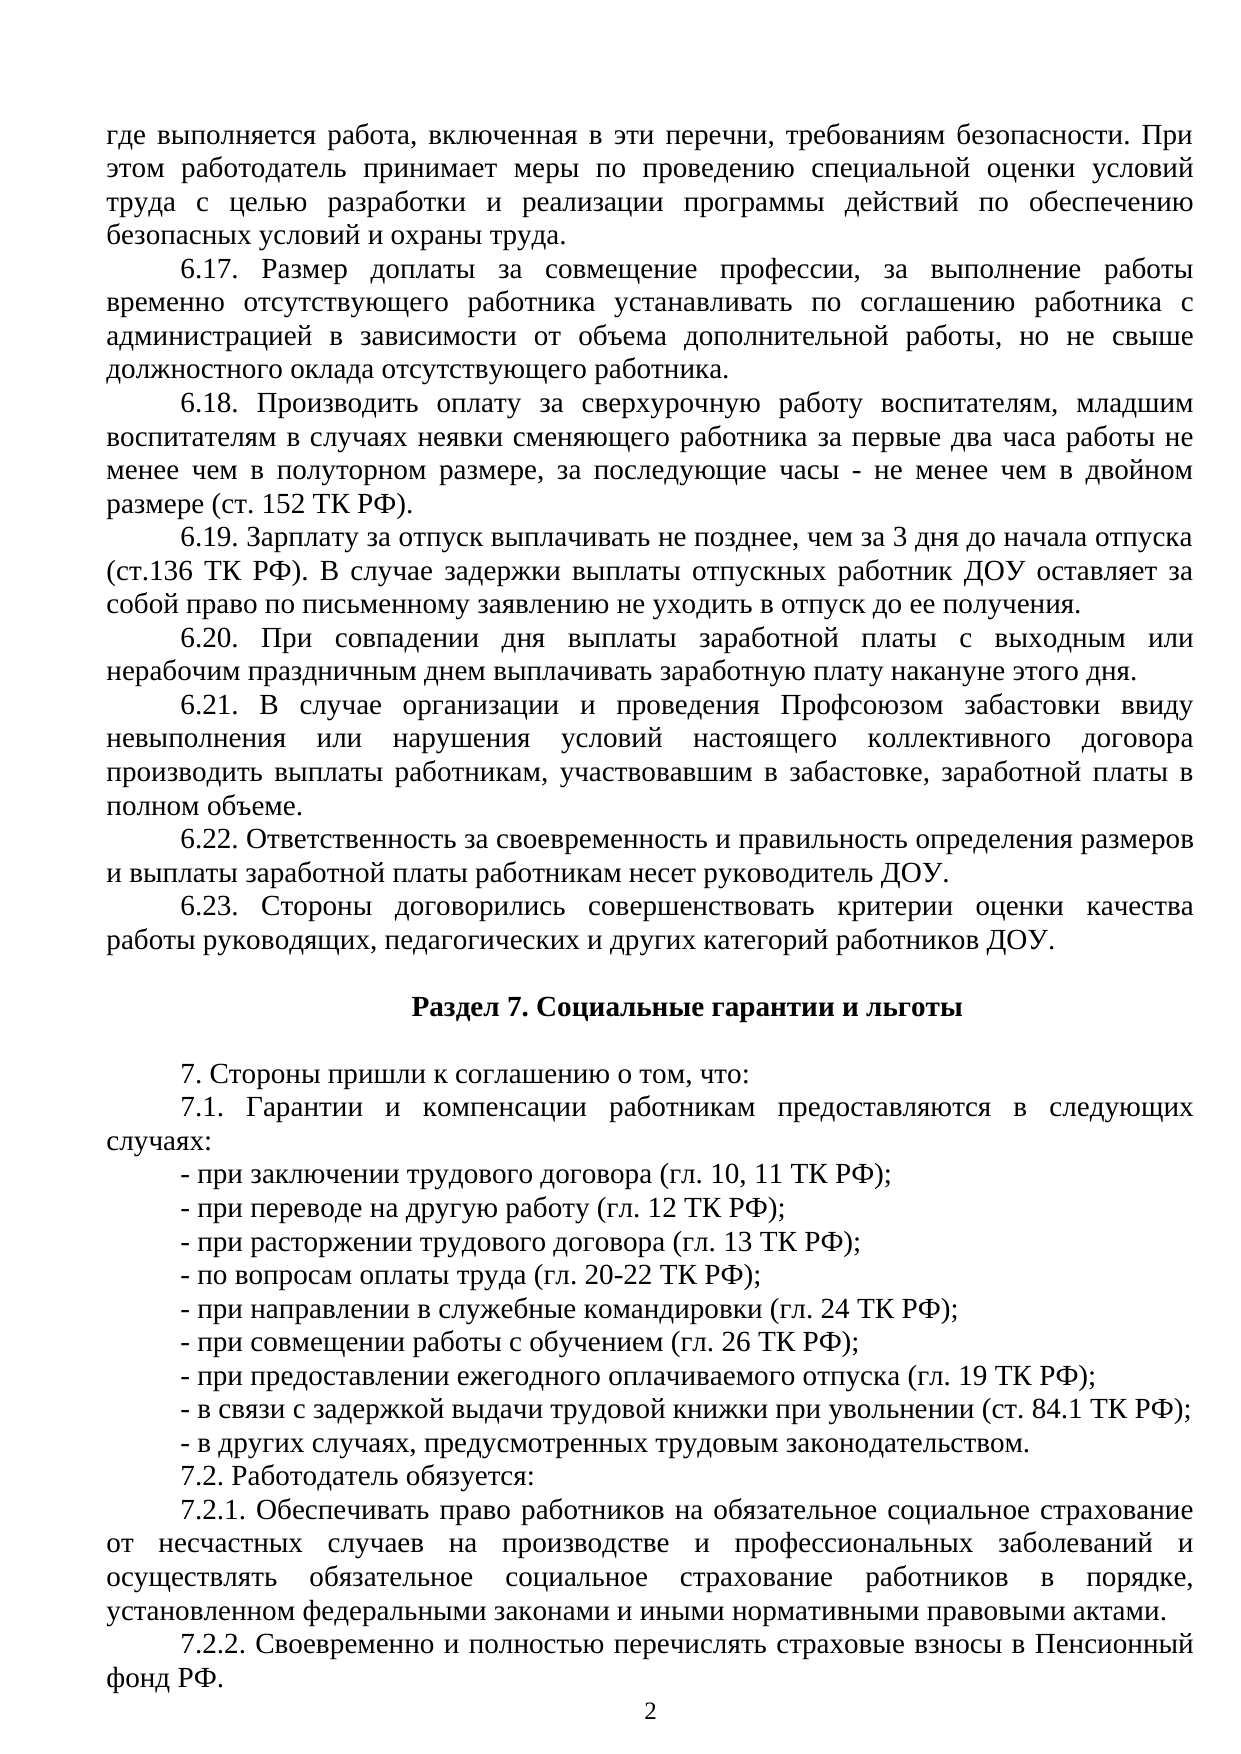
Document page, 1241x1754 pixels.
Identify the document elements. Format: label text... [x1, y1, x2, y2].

text 6.18. Производить оплату за сверхурочную работу воспитателям, младшим воспитателям в случаях неявки сменяющего работника за первые два часа работы не менее чем в полуторном размере, за последующие часы - не менее чем в двойном размере (ст. 152 ТК РФ). [106, 385, 1194, 519]
text - при заключении трудового договора (гл. 10, 11 ТК РФ); [106, 1157, 1194, 1190]
text 6.22. Ответственность за своевременность и правильность определения размеров и выплаты заработной платы работникам несет руководитель ДОУ. [106, 821, 1194, 888]
text - при совмещении работы с обучением (гл. 26 ТК РФ); [106, 1324, 1194, 1358]
text - в связи с задержкой выдачи трудовой книжки при увольнении (ст. 84.1 ТК РФ); [106, 1391, 1194, 1425]
text - при расторжении трудового договора (гл. 13 ТК РФ); [106, 1224, 1194, 1257]
text 7.2.2. Своевременно и полностью перечислять страховые взносы в Пенсионный фонд РФ. [106, 1626, 1194, 1693]
text - при предоставлении ежегодного оплачиваемого отпуска (гл. 19 ТК РФ); [106, 1358, 1194, 1391]
text 6.17. Размер доплаты за совмещение профессии, за выполнение работы временно отсутствующего работника устанавливать по соглашению работника с администрацией в зависимости от объема дополнительной работы, но не свыше должностного оклада отсутствующего работника. [106, 251, 1194, 385]
text Раздел 7. Социальные гарантии и льготы [106, 989, 1194, 1022]
text 6.21. В случае организации и проведения Профсоюзом забастовки ввиду невыполнения или нарушения условий настоящего коллективного договора производить выплаты работникам, участвовавшим в забастовке, заработной платы в полном объеме. [106, 687, 1194, 821]
text 6.19. Зарплату за отпуск выплачивать не позднее, чем за 3 дня до начала отпуска (ст.136 ТК РФ). В случае задержки выплаты отпускных работник ДОУ оставляет за собой право по письменному заявлению не уходить в отпуск до ее получения. [106, 519, 1194, 620]
text - при направлении в служебные командировки (гл. 24 ТК РФ); [106, 1291, 1194, 1324]
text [106, 117, 1194, 251]
text 7.2.1. Обеспечивать право работников на обязательное социальное страхование от несчастных случаев на производстве и профессиональных заболеваний и осуществлять обязательное социальное страхование работников в порядке, установленном федеральными законами и иными нормативными правовыми актами. [106, 1492, 1194, 1626]
text 7.2. Работодатель обязуется: [106, 1458, 1194, 1492]
text - в других случаях, предусмотренных трудовым законодательством. [106, 1425, 1194, 1458]
text 7. Стороны пришли к соглашению о том, что: [106, 1056, 1194, 1089]
text - при переводе на другую работу (гл. 12 ТК РФ); [106, 1190, 1194, 1224]
text - по вопросам оплаты труда (гл. 20-22 ТК РФ); [106, 1257, 1194, 1291]
text 6.20. При совпадении дня выплаты заработной платы с выходным или нерабочим праздничным днем выплачивать заработную плату накануне этого дня. [106, 620, 1194, 687]
text 6.23. Стороны договорились совершенствовать критерии оценки качества работы руководящих, педагогических и других категорий работников ДОУ. [106, 888, 1194, 955]
text 7.1. Гарантии и компенсации работникам предоставляются в следующих случаях: [106, 1089, 1194, 1157]
